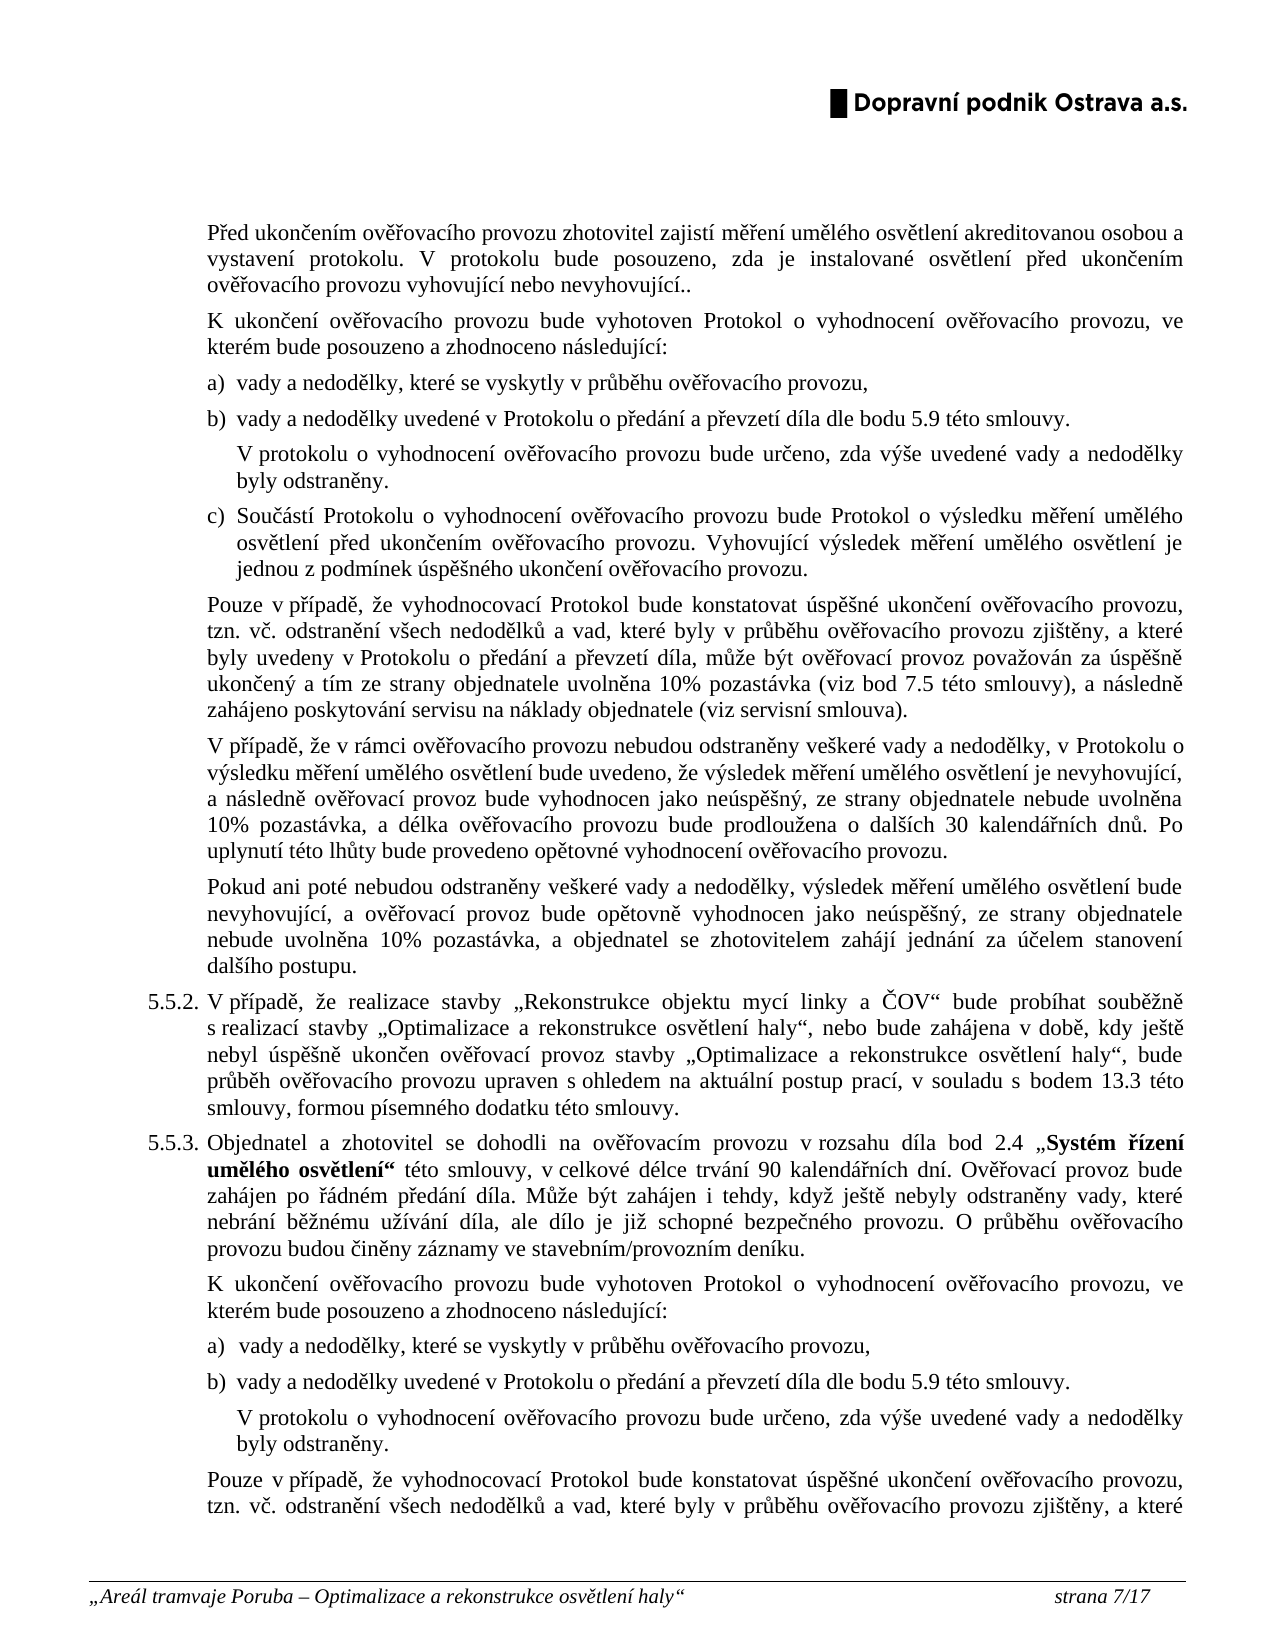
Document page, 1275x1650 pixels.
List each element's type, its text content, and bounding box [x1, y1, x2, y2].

text V protokolu o vyhodnocení ověřovacího provozu bude určeno, zda výše uvedené vady a nedodělky byly odstraněny. [236, 441, 1184, 493]
list Objednatel a zhotovitel se dohodli na ověřovacím provozu v rozsahu díla bod 2.4 „Systém řízení umělého osvětlení“ této smlouvy, v celkové délce trvání 90 kalendářních dní. Ověřovací provoz bude zahájen po řádném předání díla. Může být zahájen i tehdy, když ještě nebyly odstraněny vady, které nebrání běžnému užívání díla, ale dílo je již schopné bezpečného provozu. O průběhu ověřovacího provozu budou činěny záznamy ve stavebním/provozním deníku. [148, 1129, 1184, 1261]
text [207, 1466, 1184, 1519]
list vady a nedodělky, které se vyskytly v průběhu ověřovacího provozu, [207, 1332, 1184, 1359]
list vady a nedodělky, které se vyskytly v průběhu ověřovacího provozu, [207, 369, 1184, 395]
text Před ukončením ověřovacího provozu zhotovitel zajistí měření umělého osvětlení akreditovanou osobou a vystavení protokolu. V protokolu bude posouzeno, zda je instalované osvětlení před ukončením ověřovacího provozu vyhovující nebo nevyhovující.. [207, 218, 1184, 298]
picture [830, 89, 1187, 118]
text K ukončení ověřovacího provozu bude vyhotoven Protokol o vyhodnocení ověřovacího provozu, ve kterém bude posouzeno a zhodnoceno následující: [207, 1270, 1184, 1323]
text Pouze v případě, že vyhodnocovací Protokol bude konstatovat úspěšné ukončení ověřovacího provozu, tzn. vč. odstranění všech nedodělků a vad, které byly v průběhu ověřovacího provozu zjištěny, a které byly uvedeny v Protokolu o předání a převzetí díla, může být ověřovací provoz považován za úspěšně ukončený a tím ze strany objednatele uvolněna 10% pozastávka (viz bod 7.5 této smlouvy), a následně zahájeno poskytování servisu na náklady objednatele (viz servisní smlouva). [207, 591, 1184, 723]
text V protokolu o vyhodnocení ověřovacího provozu bude určeno, zda výše uvedené vady a nedodělky byly odstraněny. [236, 1404, 1184, 1457]
list V případě, že realizace stavby „Rekonstrukce objektu mycí linky a ČOV“ bude probíhat souběžně s realizací stavby „Optimalizace a rekonstrukce osvětlení haly“, nebo bude zahájena v době, kdy ještě nebyl úspěšně ukončen ověřovací provoz stavby „Optimalizace a rekonstrukce osvětlení haly“, bude průběh ověřovacího provozu upraven s ohledem na aktuální postup prací, v souladu s bodem 13.3 této smlouvy, formou písemného dodatku této smlouvy. [148, 988, 1184, 1120]
text Pokud ani poté nebudou odstraněny veškeré vady a nedodělky, výsledek měření umělého osvětlení bude nevyhovující, a ověřovací provoz bude opětovně vyhodnocen jako neúspěšný, ze strany objednatele nebude uvolněna 10% pozastávka, a objednatel se zhotovitelem zahájí jednání za účelem stanovení dalšího postupu. [207, 873, 1184, 979]
list vady a nedodělky uvedené v Protokolu o předání a převzetí díla dle bodu 5.9 této smlouvy. [207, 1368, 1184, 1394]
list vady a nedodělky uvedené v Protokolu o předání a převzetí díla dle bodu 5.9 této smlouvy. [207, 405, 1184, 431]
text K ukončení ověřovacího provozu bude vyhotoven Protokol o vyhodnocení ověřovacího provozu, ve kterém bude posouzeno a zhodnoceno následující: [207, 307, 1184, 360]
list Součástí Protokolu o vyhodnocení ověřovacího provozu bude Protokol o výsledku měření umělého osvětlení před ukončením ověřovacího provozu. Vyhovující výsledek měření umělého osvětlení je jednou z podmínek úspěšného ukončení ověřovacího provozu. [207, 503, 1184, 582]
text V případě, že v rámci ověřovacího provozu nebudou odstraněny veškeré vady a nedodělky, v Protokolu o výsledku měření umělého osvětlení bude uvedeno, že výsledek měření umělého osvětlení je nevyhovující, a následně ověřovací provoz bude vyhodnocen jako neúspěšný, ze strany objednatele nebude uvolněna 10% pozastávka, a délka ověřovacího provozu bude prodloužena o dalších 30 kalendářních dnů. Po uplynutí této lhůty bude provedeno opětovné vyhodnocení ověřovacího provozu. [207, 732, 1184, 864]
